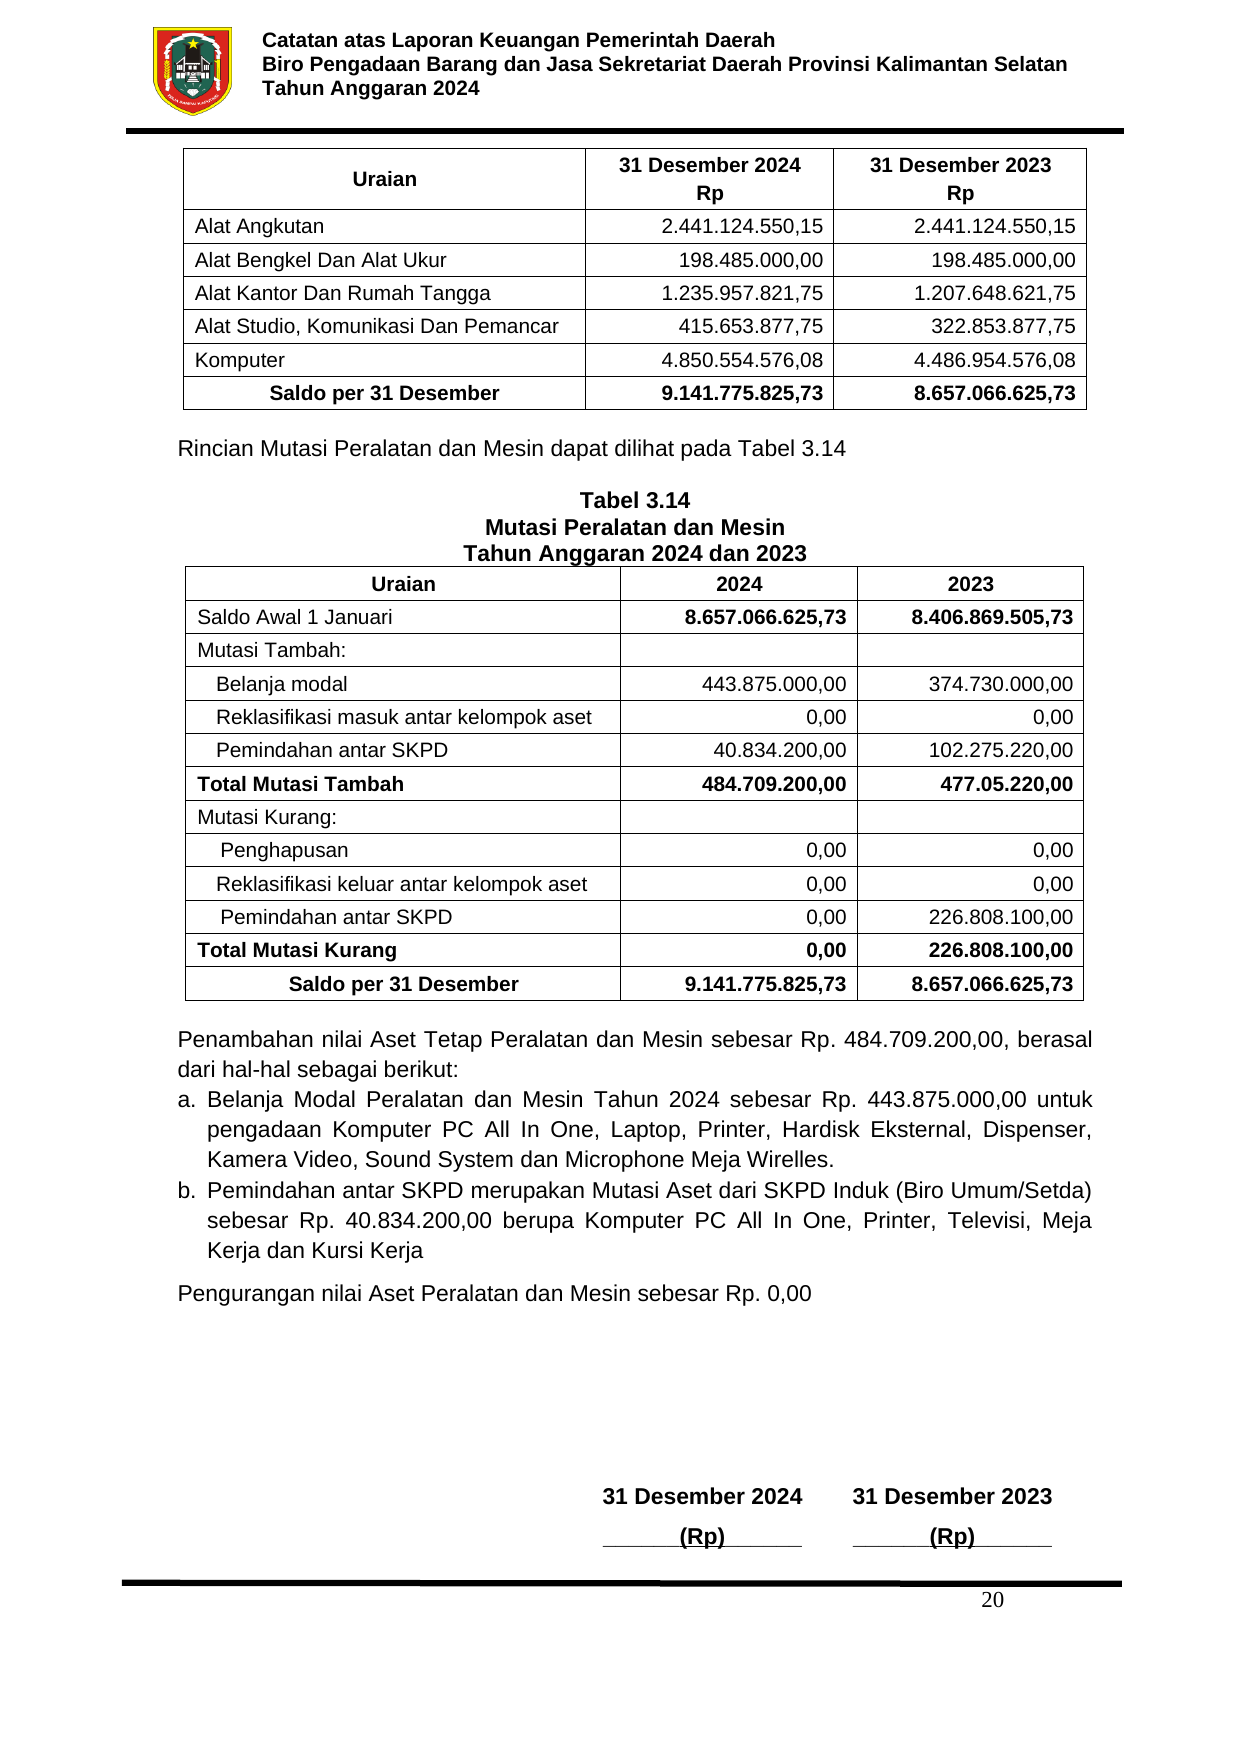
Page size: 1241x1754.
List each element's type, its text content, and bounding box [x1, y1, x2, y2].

table_cell Belanja modal [186, 667, 620, 699]
table_cell Saldo Awal 1 Januari [186, 601, 620, 633]
table_header 31 Desember 2024 Rp [586, 149, 833, 209]
table_cell 8.657.066.625,73 [834, 377, 1086, 409]
text 31 Desember 2024 31 Desember 2023 [177, 1483, 1093, 1510]
table_cell 1.207.648.621,75 [834, 277, 1086, 309]
table_cell Reklasifikasi keluar antar kelompok aset [186, 867, 620, 899]
text Pengurangan nilai Aset Peralatan dan Mesin sebesar Rp. 0,00 [177, 1280, 1093, 1306]
table_cell 1.235.957.821,75 [586, 277, 833, 309]
table_cell Alat Bengkel Dan Alat Ukur [184, 244, 585, 276]
table_cell 0,00 [621, 701, 857, 733]
table_cell 2.441.124.550,15 [834, 210, 1086, 242]
table_cell 0,00 [621, 867, 857, 899]
table_cell 484.709.200,00 [621, 767, 857, 799]
table_cell 8.657.066.625,73 [621, 601, 857, 633]
table_header Uraian [186, 567, 620, 599]
table_cell [858, 634, 1083, 666]
table_cell [858, 801, 1083, 833]
table_cell 443.875.000,00 [621, 667, 857, 699]
table_cell Komputer [184, 344, 585, 376]
table_cell Total Mutasi Kurang [186, 934, 620, 966]
text Rincian Mutasi Peralatan dan Mesin dapat dilihat pada Tabel 3.14 [177, 435, 1093, 461]
text Tabel 3.14 [177, 487, 1093, 513]
text Mutasi Peralatan dan Mesin [177, 513, 1093, 540]
table_cell 0,00 [858, 867, 1083, 899]
table_cell 0,00 [621, 901, 857, 933]
list Pemindahan antar SKPD merupakan Mutasi Aset dari SKPD Induk (Biro Umum/Setda) sebesar Rp. 40.834.200,00 berupa Komputer PC All In One, Printer, Televisi, Meja Kerja dan Kursi Kerja [177, 1177, 1093, 1263]
table_cell 4.486.954.576,08 [834, 344, 1086, 376]
table_cell 102.275.220,00 [858, 734, 1083, 766]
table_cell Mutasi Kurang: [186, 801, 620, 833]
table_cell 322.853.877,75 [834, 310, 1086, 342]
table_cell 374.730.000,00 [858, 667, 1083, 699]
list Belanja Modal Peralatan dan Mesin Tahun 2024 sebesar Rp. 443.875.000,00 untuk pengadaan Komputer PC All In One, Laptop, Printer, Hardisk Eksternal, Dispenser, Kamera Video, Sound System dan Microphone Meja Wirelles. [177, 1086, 1093, 1173]
table_cell 9.141.775.825,73 [621, 967, 857, 999]
table_cell 0,00 [621, 834, 857, 866]
table_cell Pemindahan antar SKPD [186, 901, 620, 933]
table_header 2023 [858, 567, 1083, 599]
table_cell 477.05.220,00 [858, 767, 1083, 799]
table_cell Alat Studio, Komunikasi Dan Pemancar [184, 310, 585, 342]
table_cell Mutasi Tambah: [186, 634, 620, 666]
text ______(Rp)______ ______(Rp)______ [177, 1523, 1093, 1549]
table_header 2024 [621, 567, 857, 599]
table_cell 0,00 [858, 834, 1083, 866]
table_cell Reklasifikasi masuk antar kelompok aset [186, 701, 620, 733]
table_header 31 Desember 2023 Rp [834, 149, 1086, 209]
table_cell 0,00 [621, 934, 857, 966]
table_cell 226.808.100,00 [858, 901, 1083, 933]
picture [153, 27, 232, 116]
table_cell Saldo per 31 Desember [186, 967, 620, 999]
table_cell 9.141.775.825,73 [586, 377, 833, 409]
table_cell 0,00 [858, 701, 1083, 733]
text Tahun Anggaran 2024 dan 2023 [177, 540, 1093, 566]
table_cell 40.834.200,00 [621, 734, 857, 766]
table_cell Saldo per 31 Desember [184, 377, 585, 409]
table_cell Pemindahan antar SKPD [186, 734, 620, 766]
table_cell [621, 801, 857, 833]
table_cell 226.808.100,00 [858, 934, 1083, 966]
table_cell 8.406.869.505,73 [858, 601, 1083, 633]
table_cell 8.657.066.625,73 [858, 967, 1083, 999]
table_cell Alat Angkutan [184, 210, 585, 242]
table_cell 2.441.124.550,15 [586, 210, 833, 242]
table_cell 198.485.000,00 [586, 244, 833, 276]
table_cell Alat Kantor Dan Rumah Tangga [184, 277, 585, 309]
table_header Uraian [184, 149, 585, 209]
table_cell [621, 634, 857, 666]
text Penambahan nilai Aset Tetap Peralatan dan Mesin sebesar Rp. 484.709.200,00, berasal dari hal-hal sebagai berikut: [177, 1026, 1093, 1082]
table_cell 415.653.877,75 [586, 310, 833, 342]
table_cell Penghapusan [186, 834, 620, 866]
table_cell 4.850.554.576,08 [586, 344, 833, 376]
table_cell 198.485.000,00 [834, 244, 1086, 276]
table_cell Total Mutasi Tambah [186, 767, 620, 799]
